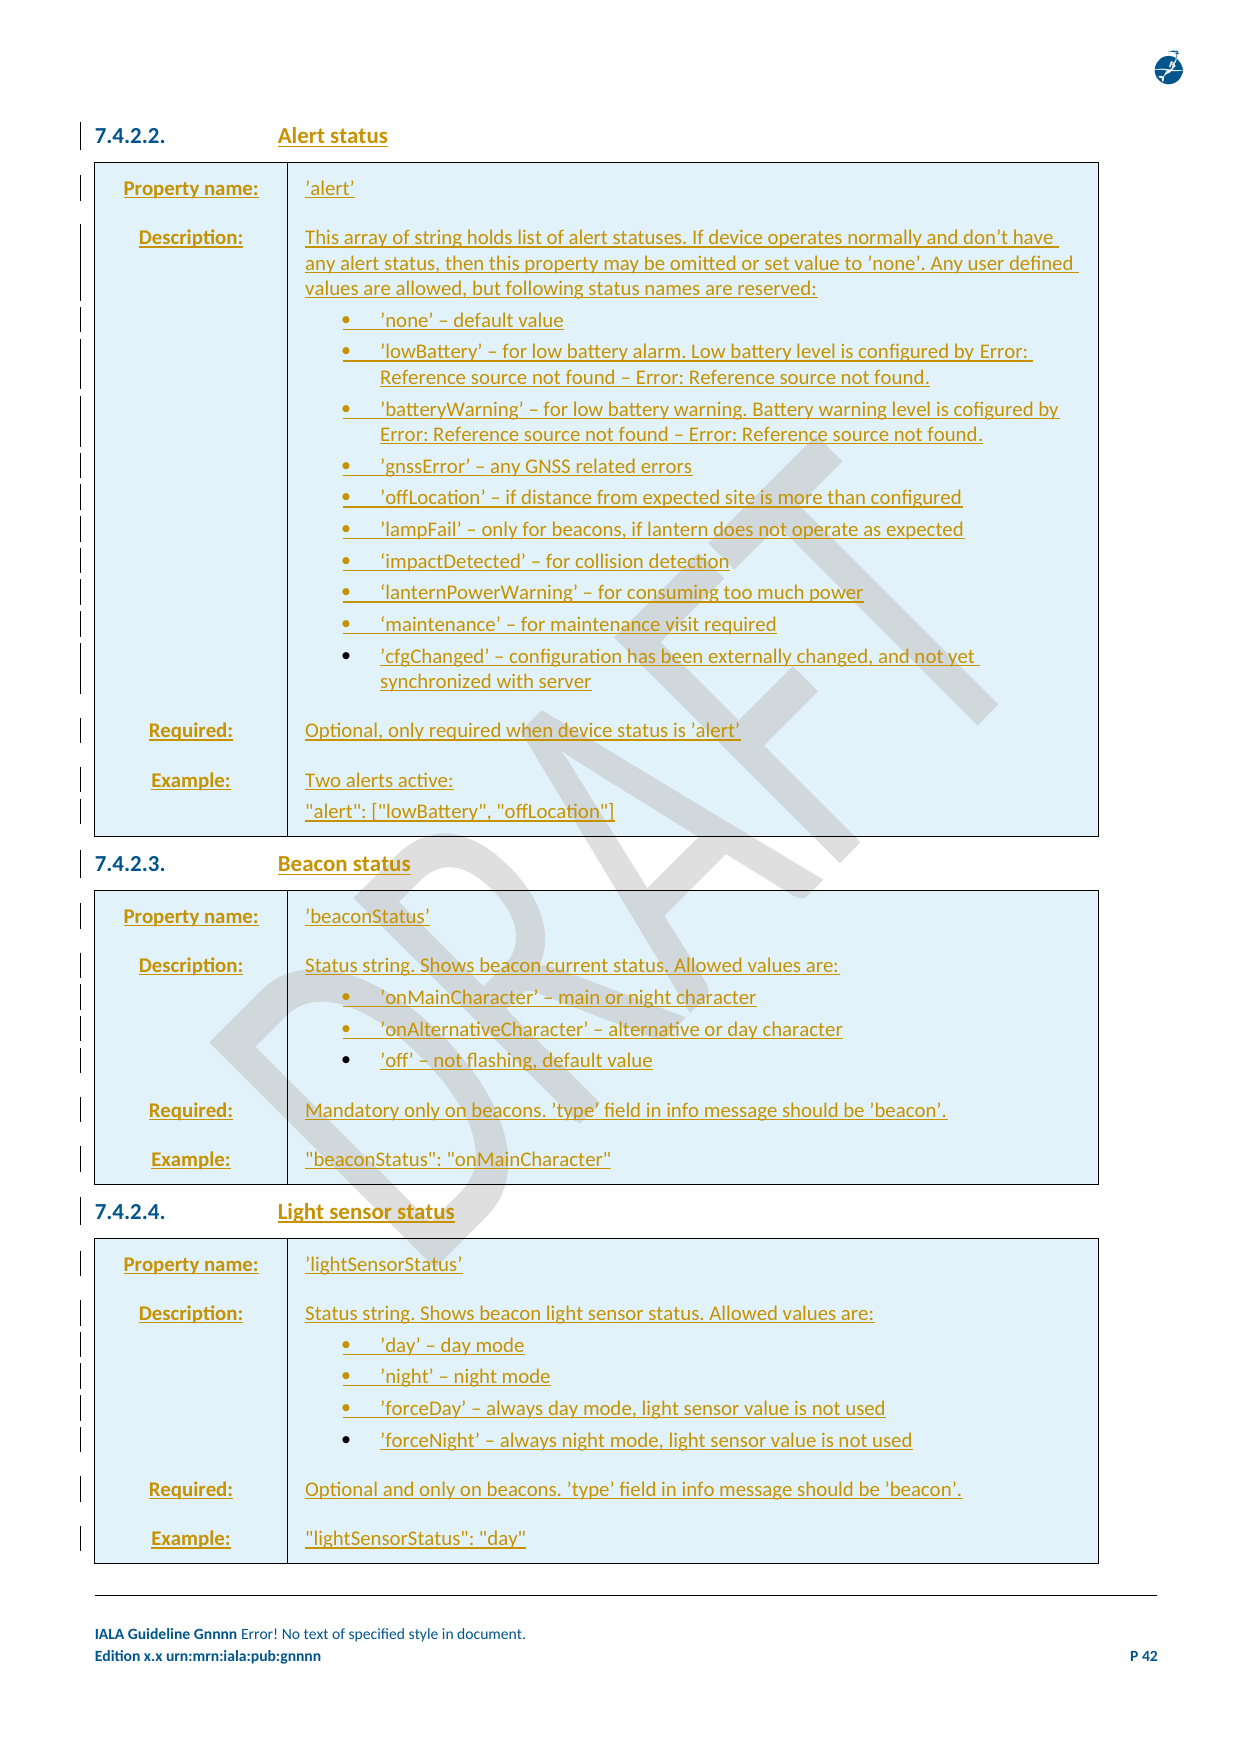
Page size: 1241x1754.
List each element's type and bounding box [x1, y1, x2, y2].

picture [1123, 0, 1241, 119]
